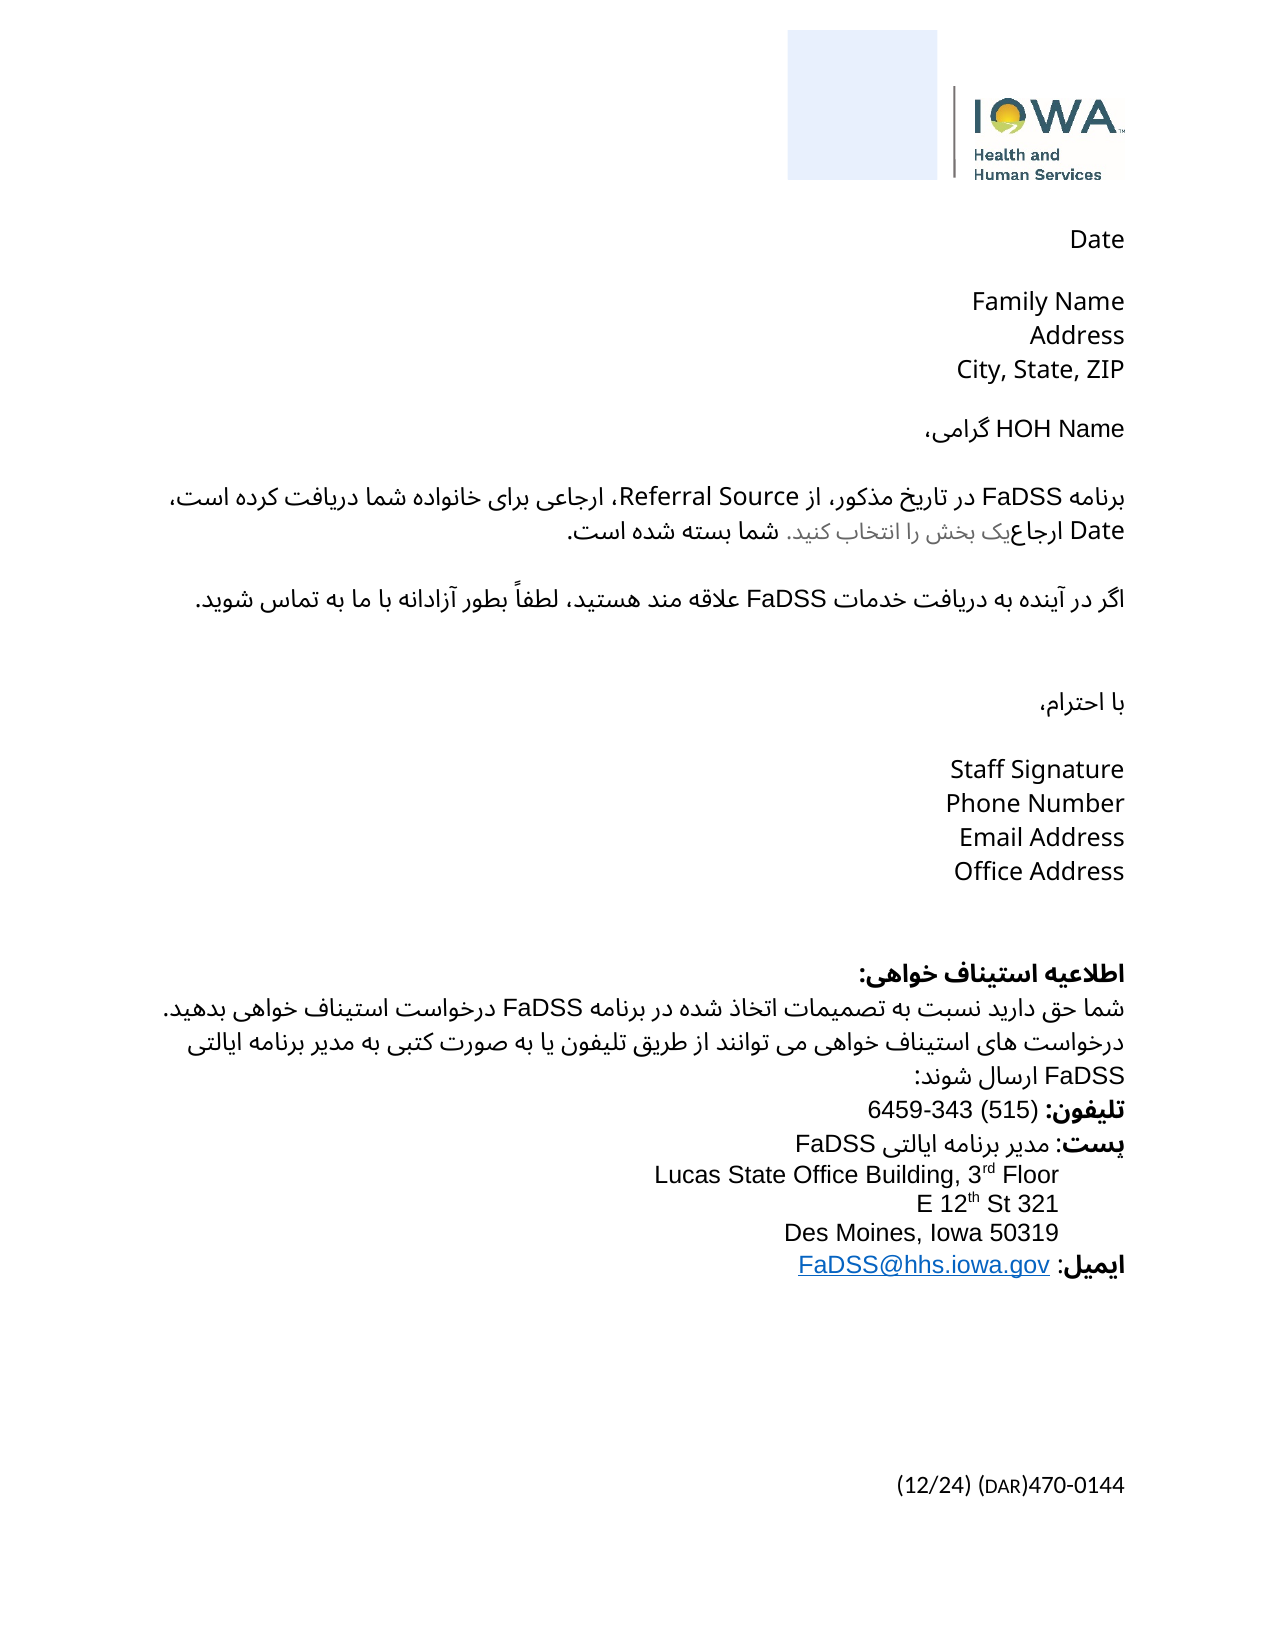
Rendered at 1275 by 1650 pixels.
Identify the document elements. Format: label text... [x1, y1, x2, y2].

text اگر در آینده به دریافت خدمات FaDSS علاقه مند هستید، لطفاً بطور آزادانه با ما به تماس شوید. [150, 581, 1125, 615]
text 321 E 12th St [150, 1189, 1125, 1217]
text Staff Signature [150, 751, 1125, 785]
picture [975, 98, 1125, 180]
text Office Address [150, 853, 1125, 887]
text پست: مدیر برنامه ایالتی FaDSS [150, 1126, 1125, 1160]
text HOH Name گرامی، [150, 411, 1125, 445]
text ایمیل: FaDSS@hhs.iowa.gov [150, 1246, 1125, 1280]
text شما حق دارید نسبت به تصمیمات اتخاذ شده در برنامه FaDSS درخواست استیناف خواهی بدهید. درخواست های استیناف خواهی می توانند از طریق تلیفون یا به صورت کتبی به مدیر برنامه ایالتی FaDSS ارسال شوند: [150, 990, 1125, 1092]
text برنامه FaDSS در تاریخ مذکور، از Referral Source، ارجاعی برای خانواده شما دریافت کرده است، Date ارجاع شما بسته شده است. [150, 479, 1125, 547]
text Address [150, 317, 1125, 352]
text با احترام، [150, 683, 1125, 717]
text اطلاعیه استیناف خواهی: [150, 956, 1125, 990]
text Family Name [150, 283, 1125, 317]
text Des Moines, Iowa 50319 [150, 1217, 1125, 1246]
text Phone Number [150, 785, 1125, 819]
text City, State, ZIP [150, 352, 1125, 386]
picture [787, 30, 938, 180]
text Date [150, 221, 1125, 283]
text Lucas State Office Building, 3rd Floor [150, 1160, 1125, 1189]
text تلیفون: (515) 343-6459 [150, 1092, 1125, 1126]
text Email Address [150, 819, 1125, 853]
